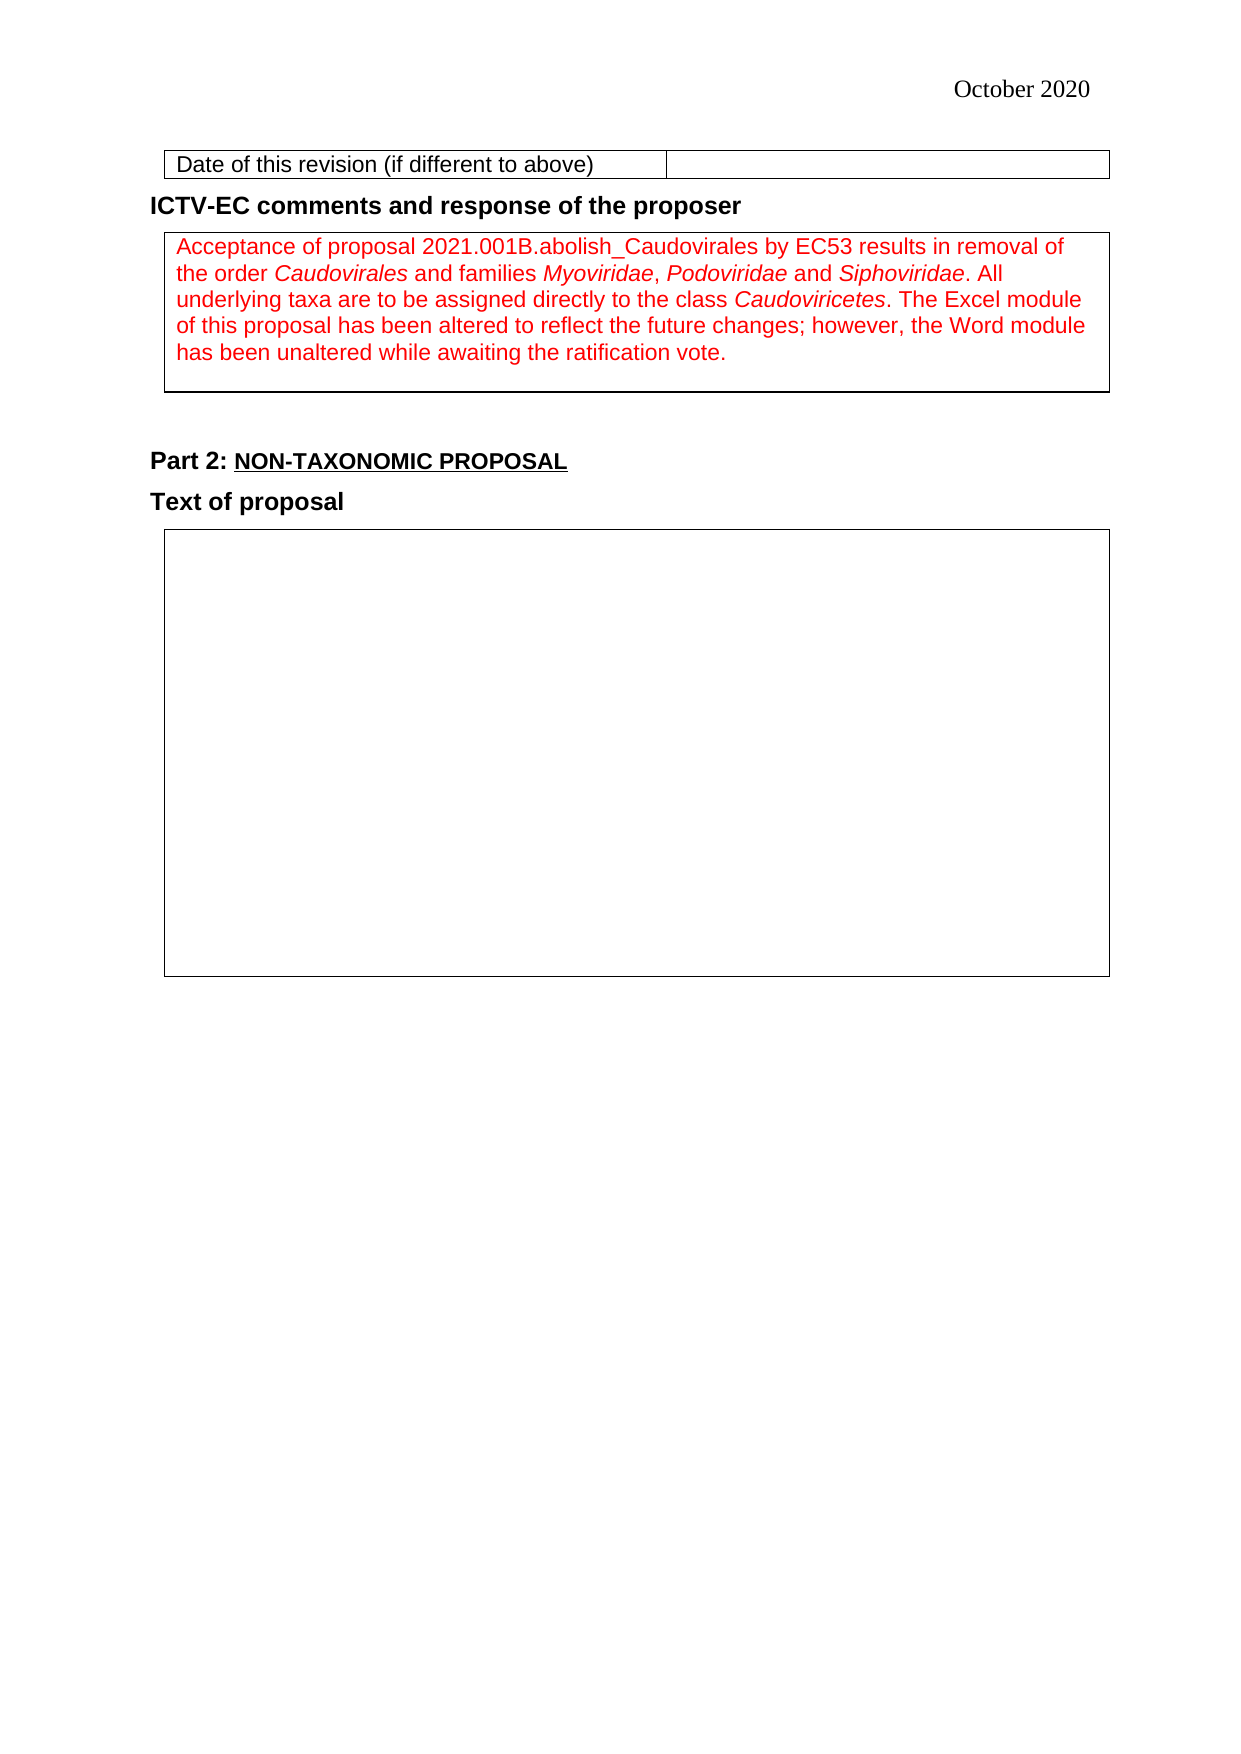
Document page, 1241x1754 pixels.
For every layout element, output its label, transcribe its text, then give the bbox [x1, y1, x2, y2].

table_header Acceptance of proposal 2021.001B.abolish_Caudovirales by EC53 results in removal of the order Caudovirales and families Myoviridae, Podoviridae and Siphoviridae. All underlying taxa are to be assigned directly to the class Caudoviricetes. The Excel module of this proposal has been altered to reflect the future changes; however, the Word module has been unaltered while awaiting the ratification vote. [165, 233, 1109, 391]
table_cell [667, 151, 1109, 177]
text ICTV-EC comments and response of the proposer [150, 191, 1090, 220]
table_cell Date of this revision (if different to above) [165, 151, 666, 177]
table_header [165, 530, 1109, 976]
text Text of proposal [150, 487, 1090, 516]
text Part 2: NON-TAXONOMIC PROPOSAL [150, 446, 1090, 475]
